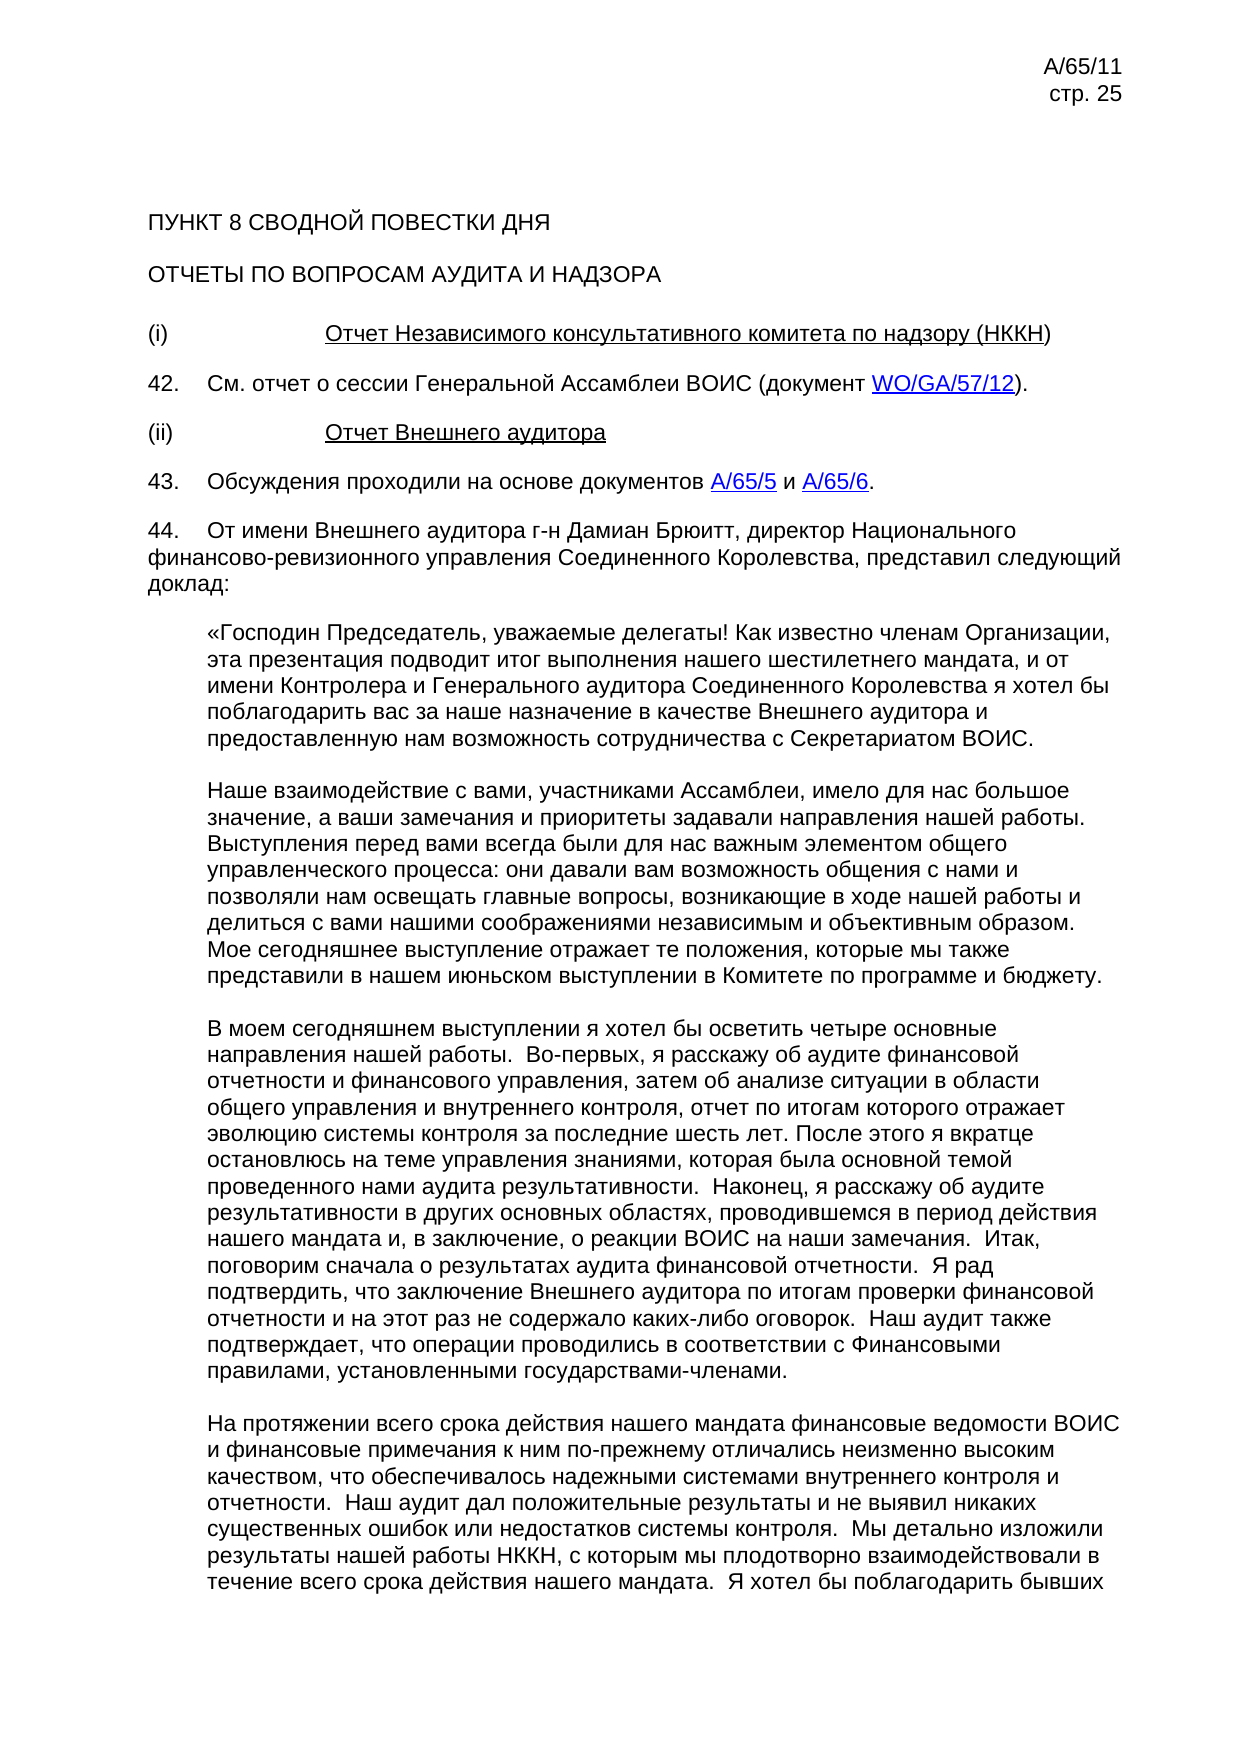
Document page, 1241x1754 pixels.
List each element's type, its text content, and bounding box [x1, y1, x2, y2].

text В моем сегодняшнем выступлении я хотел бы осветить четыре основные направления нашей работы. Во-первых, я расскажу об аудите финансовой отчетности и финансового управления, затем об анализе ситуации в области общего управления и внутреннего контроля, отчет по итогам которого отражает эволюцию системы контроля за последние шесть лет. После этого я вкратце остановлюсь на теме управления знаниями, которая была основной темой проведенного нами аудита результативности. Наконец, я расскажу об аудите результативности в других основных областях, проводившемся в период действия нашего мандата и, в заключение, о реакции ВОИС на наши замечания. Итак, поговорим сначала о результатах аудита финансовой отчетности. Я рад подтвердить, что заключение Внешнего аудитора по итогам проверки финансовой отчетности и на этот раз не содержало каких-либо оговорок. Наш аудит также подтверждает, что операции проводились в соответствии с Финансовыми правилами, установленными государствами-членами. [207, 1014, 1122, 1383]
text Обсуждения проходили на основе документов A/65/5 и A/65/6. [148, 468, 1122, 494]
subtitle ПУНКТ 8 СВОДНОЙ ПОВЕСТКИ ДНЯ ОТЧЕТЫ ПО ВОПРОСАМ АУДИТА И НАДЗОРА [148, 208, 1122, 288]
text См. отчет о сессии Генеральной Ассамблеи ВОИС (документ WO/GA/57/12). [148, 369, 1122, 396]
list Отчет Внешнего аудитора [148, 419, 1122, 445]
text «Господин Председатель, уважаемые делегаты! Как известно членам Организации, эта презентация подводит итог выполнения нашего шестилетнего мандата, и от имени Контролера и Генерального аудитора Соединенного Королевства я хотел бы поблагодарить вас за наше назначение в качестве Внешнего аудитора и предоставленную нам возможность сотрудничества с Секретариатом ВОИС. [207, 619, 1122, 751]
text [207, 1410, 1122, 1594]
text Наше взаимодействие с вами, участниками Ассамблеи, имело для нас большое значение, а ваши замечания и приоритеты задавали направления нашей работы. Выступления перед вами всегда были для нас важным элементом общего управленческого процесса: они давали вам возможность общения с нами и позволяли нам освещать главные вопросы, возникающие в ходе нашей работы и делиться с вами нашими соображениями независимым и объективным образом. Мое сегодняшнее выступление отражает те положения, которые мы также представили в нашем июньском выступлении в Комитете по программе и бюджету. [207, 777, 1122, 988]
text От имени Внешнего аудитора г-н Дамиан Брюитт, директор Национального финансово-ревизионного управления Соединенного Королевства, представил следующий доклад: [148, 517, 1122, 596]
list Отчет Независимого консультативного комитета по надзору (НККН) [148, 320, 1122, 347]
